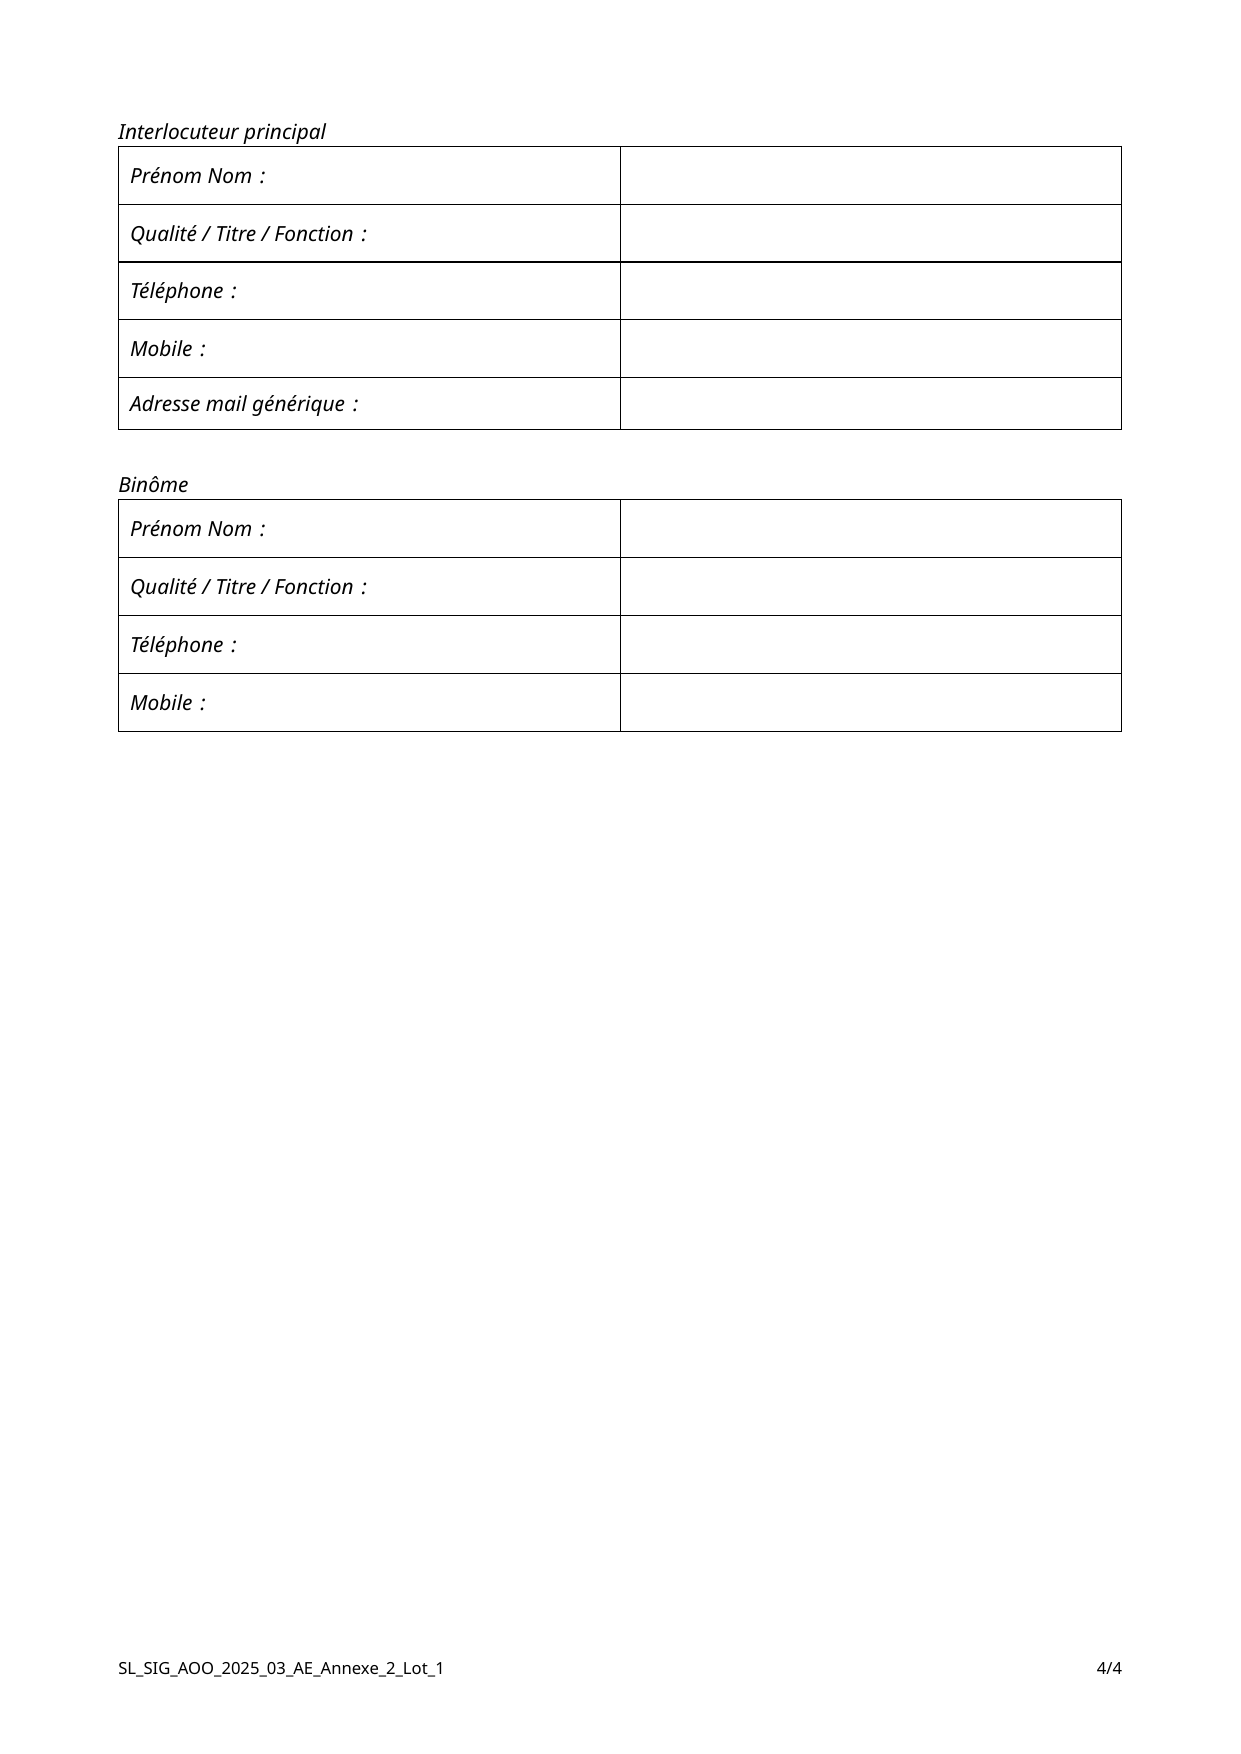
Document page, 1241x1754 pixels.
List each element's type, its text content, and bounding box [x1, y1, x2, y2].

table_cell [621, 378, 1121, 428]
table_cell [621, 674, 1121, 731]
table_cell Qualité / Titre / Fonction : [119, 558, 620, 615]
table_cell Mobile : [119, 320, 620, 377]
table_cell [621, 263, 1121, 319]
table_cell [621, 616, 1121, 673]
table_cell [621, 320, 1121, 377]
table_cell [621, 205, 1121, 261]
table_cell Adresse mail générique : [119, 378, 620, 428]
table_header [621, 147, 1121, 203]
table_cell Mobile : [119, 674, 620, 731]
text Binôme [118, 471, 1122, 499]
table_cell Qualité / Titre / Fonction : [119, 205, 620, 261]
table_header [621, 500, 1121, 557]
table_cell Téléphone : [119, 263, 620, 319]
table_header Prénom Nom : [119, 147, 620, 203]
text Interlocuteur principal [118, 117, 1122, 146]
table_cell [621, 558, 1121, 615]
table_cell Téléphone : [119, 616, 620, 673]
table_header Prénom Nom : [119, 500, 620, 557]
